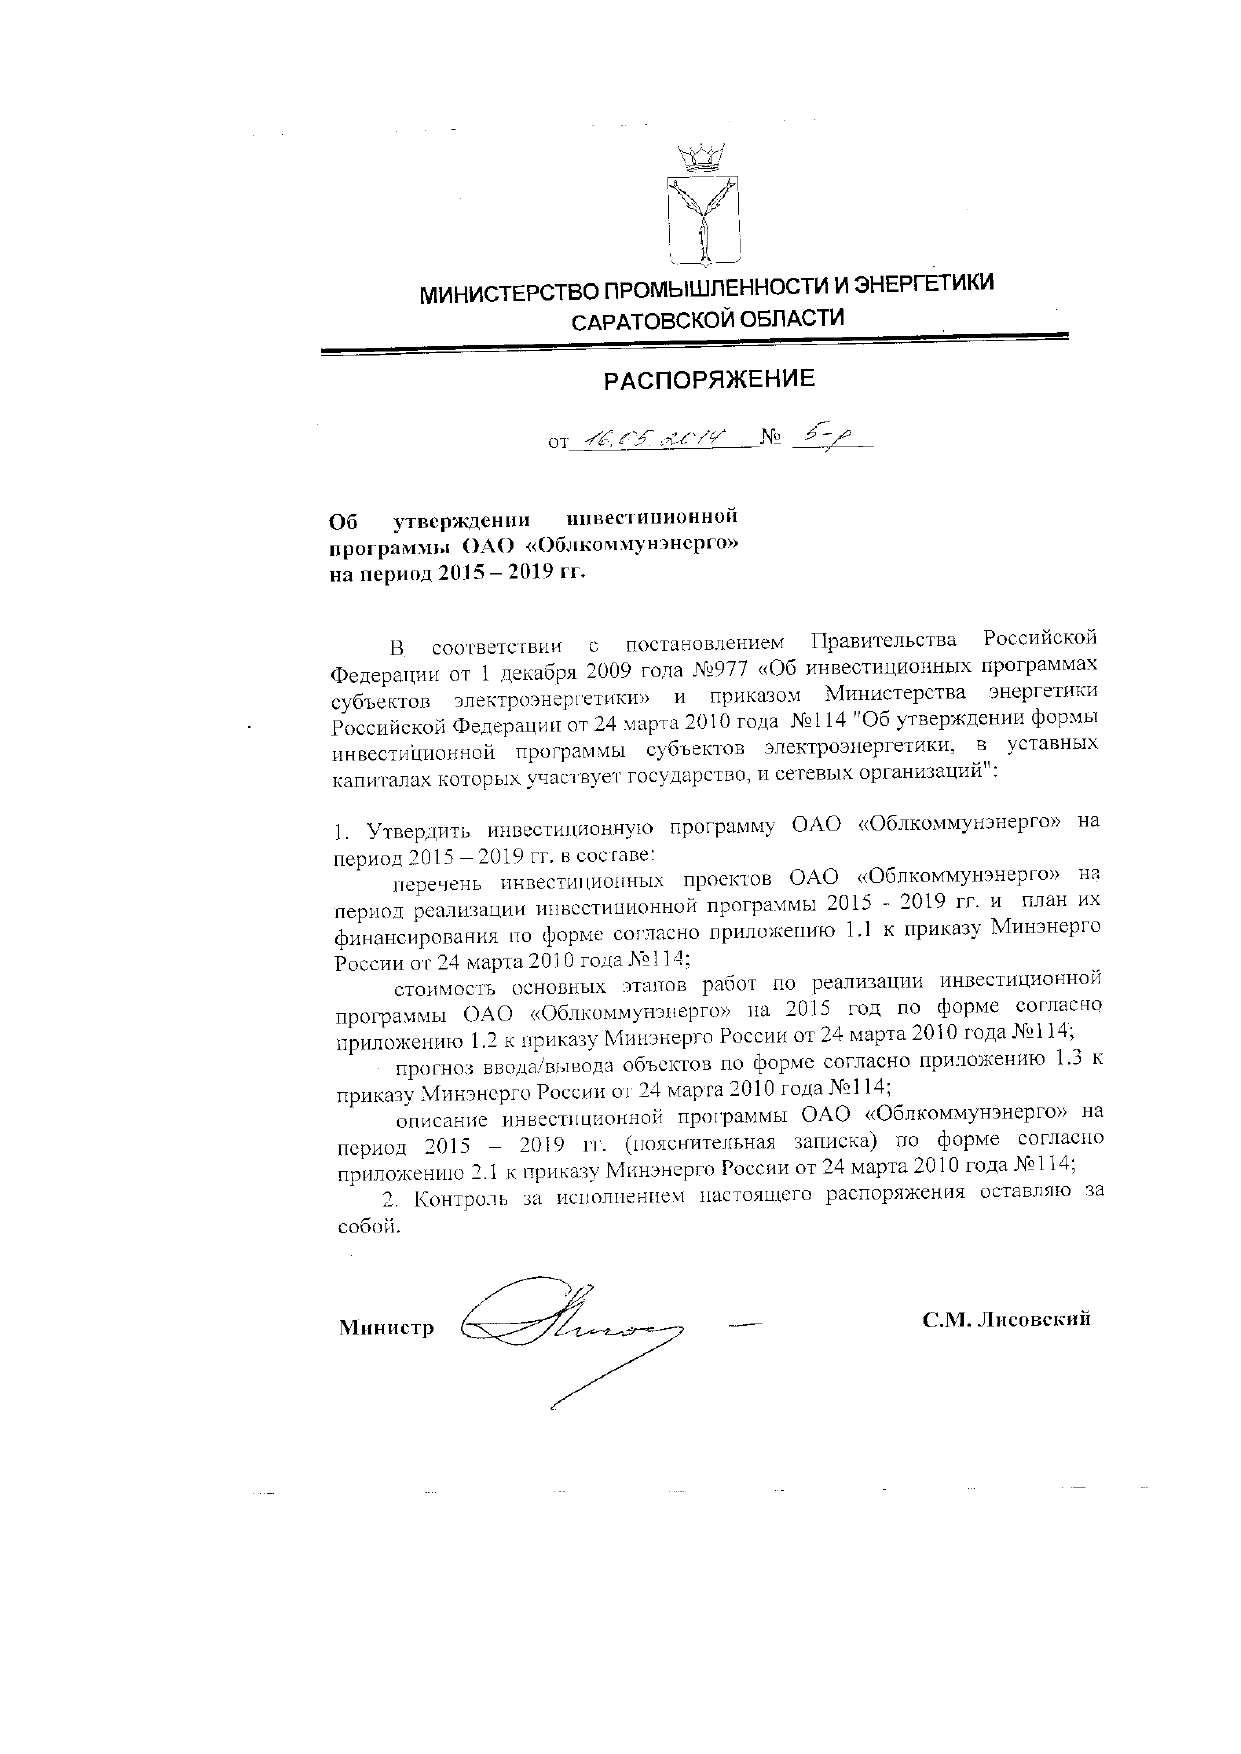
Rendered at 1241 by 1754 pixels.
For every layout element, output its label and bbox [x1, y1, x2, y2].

picture [177, 118, 1151, 1495]
